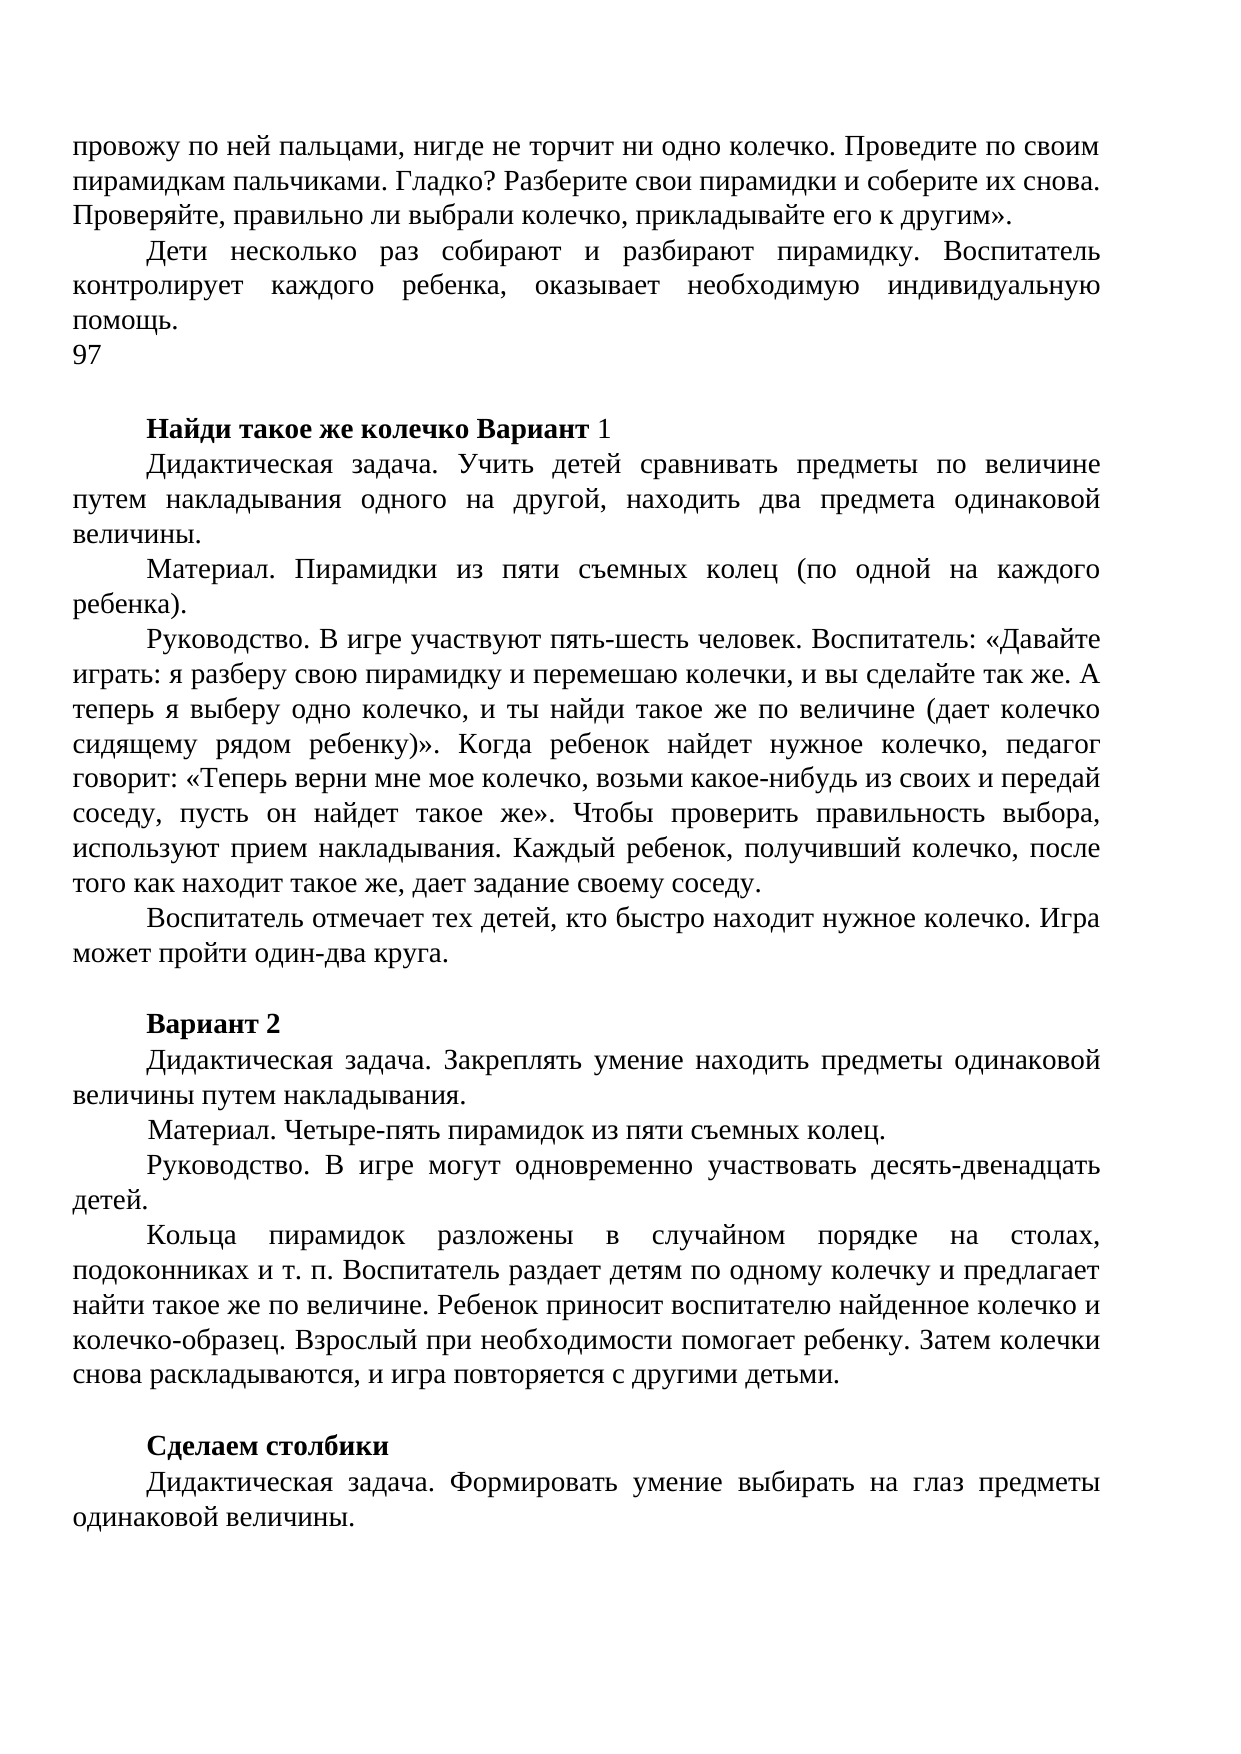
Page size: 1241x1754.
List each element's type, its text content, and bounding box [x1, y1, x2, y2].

text Материал. Пирамидки из пяти съемных колец (по одной на каждого ребенка). [72, 551, 1101, 620]
text Материал. Четыре-пять пирамидок из пяти съемных колец. [147, 1112, 1101, 1146]
text Дети несколько раз собирают и разбирают пирамидку. Воспитатель контролирует каждого ребенка, оказывает необходимую индивидуальную помощь. [72, 233, 1101, 336]
text Руководство. В игре могут одновременно участвовать десять-двенадцать детей. [72, 1147, 1101, 1216]
subtitle Вариант 2 [146, 1006, 1102, 1040]
subtitle Найди такое же колечко Вариант 1 [146, 411, 1102, 444]
text Руководство. В игре участвуют пять-шесть человек. Воспитатель: «Давайте играть: я разберу свою пирамидку и перемешаю колечки, и вы сделайте так же. А теперь я выберу одно колечко, и ты найди такое же по величине (дает колечко сидящему рядом ребенку)». Когда ребенок найдет нужное колечко, педагог говорит: «Теперь верни мне мое колечко, возьми какое-нибудь из своих и передай соседу, пусть он найдет такое же». Чтобы проверить правильность выбора, используют прием накладывания. Каждый ребенок, получивший колечко, после того как находит такое же, дает задание своему соседу. [72, 621, 1101, 898]
text Дидактическая задача. Учить детей сравнивать предметы по величине путем накладывания одного на другой, находить два предмета одинаковой величины. [72, 447, 1101, 550]
text Воспитатель отмечает тех детей, кто быстро находит нужное колечко. Игра может пройти один-два круга. [72, 900, 1101, 968]
subtitle Сделаем столбики [146, 1428, 1102, 1462]
text Кольца пирамидок разложены в случайном порядке на столах, подоконниках и т. п. Воспитатель раздает детям по одному колечку и предлагает найти такое же по величине. Ребенок приносит воспитателю найденное колечко и колечко-образец. Взрослый при необходимости помогает ребенку. Затем колечки снова раскладываются, и игра повторяется с другими детьми. [72, 1217, 1101, 1390]
text 97 [72, 337, 1108, 371]
text Дидактическая задача. Закреплять умение находить предметы одинаковой величины путем накладывания. [72, 1042, 1101, 1111]
text Дидактическая задача. Формировать умение выбирать на глаз предметы одинаковой величины. [72, 1464, 1101, 1532]
